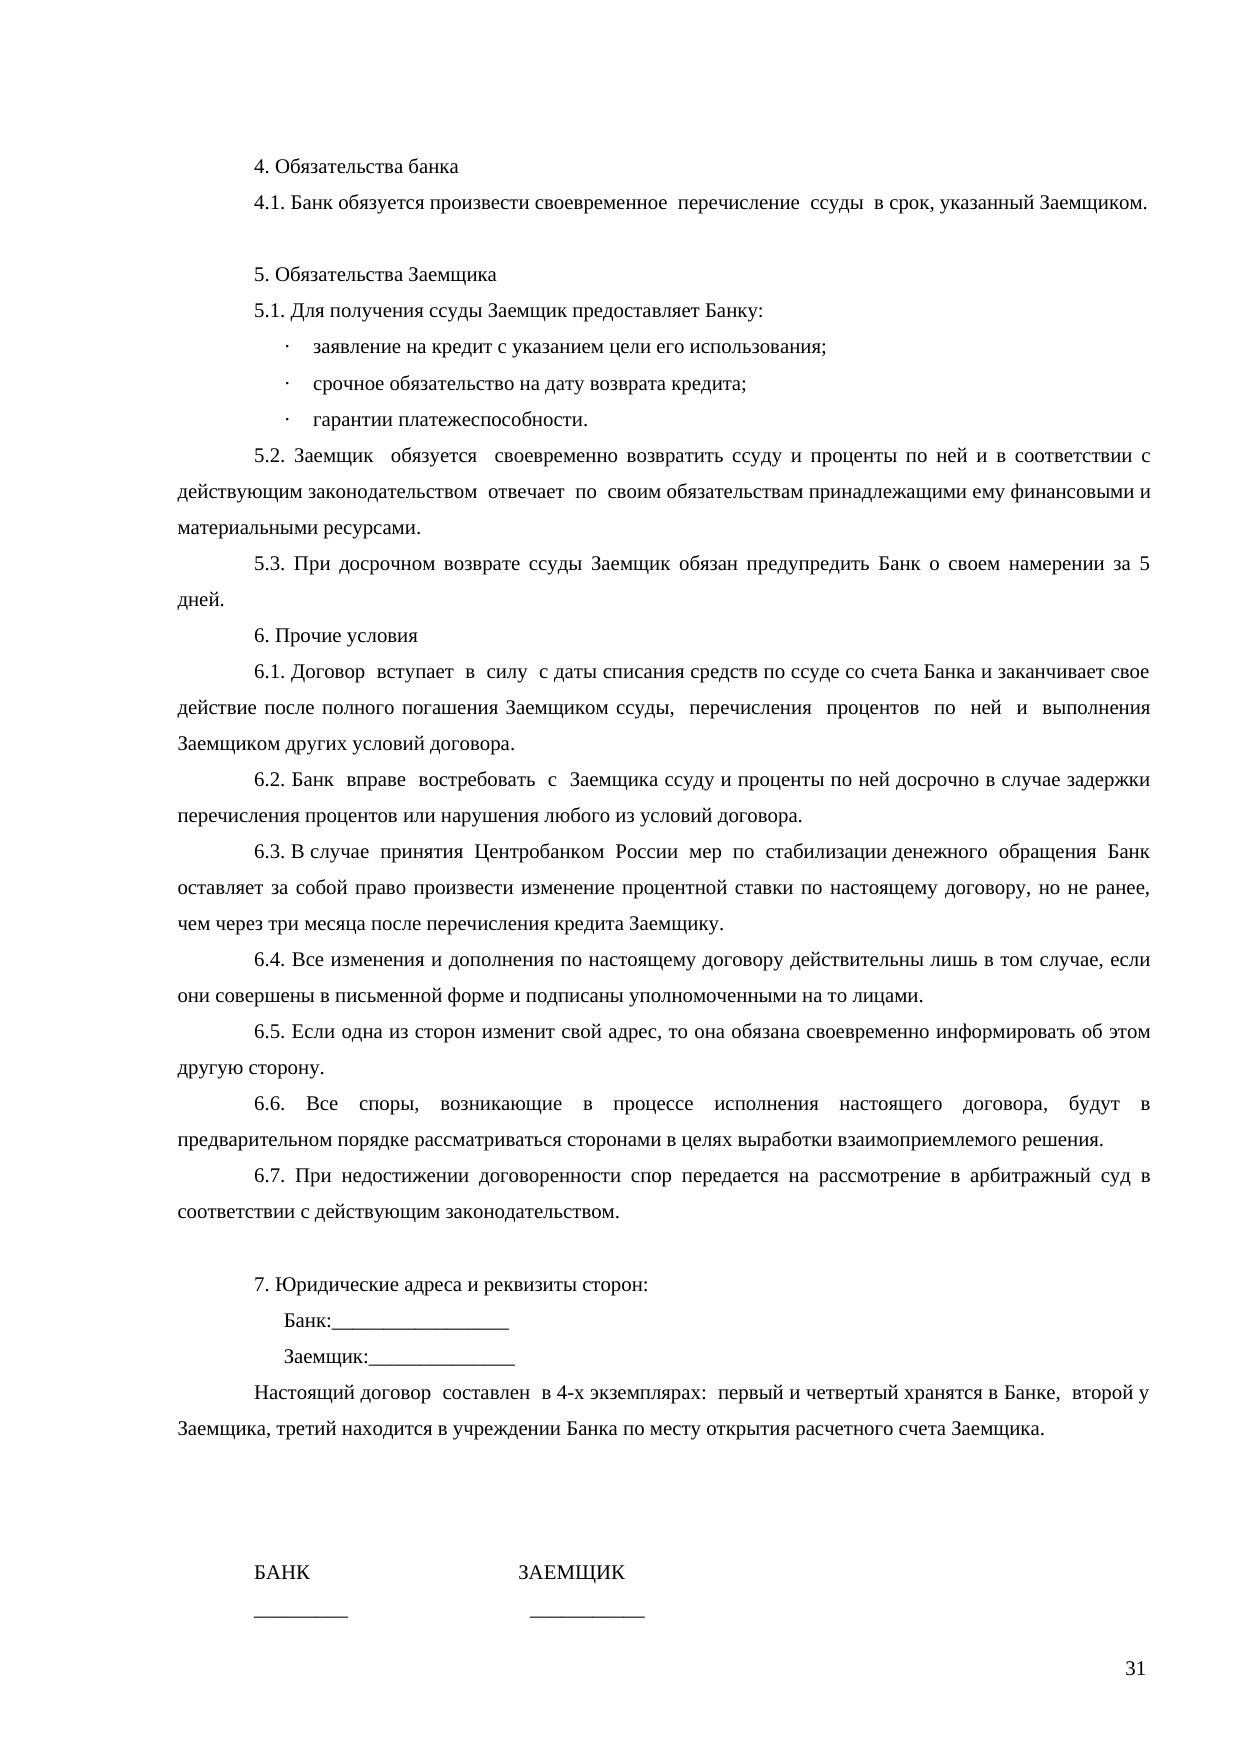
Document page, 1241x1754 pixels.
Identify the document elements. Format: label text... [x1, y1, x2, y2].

text 6.4. Все изменения и дополнения по настоящему договору действительны лишь в том случае, если они совершены в письменной форме и подписаны уполномоченными на то лицами. [177, 947, 1152, 1007]
text 6.1. Договор вступает в силу с даты списания средств по ссуде со счета Банка и заканчивает свое действие после полного погашения Заемщиком ссуды, перечисления процентов по ней и выполнения Заемщиком других условий договора. [177, 659, 1152, 755]
text 6.5. Если одна из сторон изменит свой адрес, то она обязана своевременно информировать об этом другую сторону. [177, 1019, 1152, 1079]
list гарантии платежеспособности. [283, 406, 1152, 431]
list срочное обязательство на дату возврата кредита; [283, 370, 1152, 394]
text 5. Обязательства Заемщика [177, 262, 1152, 286]
text БАНК ЗАЕМЩИК [177, 1560, 1152, 1584]
text Банк:_________________ [207, 1307, 1152, 1332]
text Настоящий договор составлен в 4-х экземплярах: первый и четвертый хранятся в Банке, второй у Заемщика, третий находится в учреждении Банка по месту открытия расчетного счета Заемщика. [177, 1379, 1152, 1440]
text 7. Юридические адреса и реквизиты сторон: [177, 1271, 1152, 1296]
text 6.3. В случае принятия Центробанком России мер по стабилизации денежного обращения Банк оставляет за собой право произвести изменение процентной ставки по настоящему договору, но не ранее, чем через три месяца после перечисления кредита Заемщику. [177, 839, 1152, 935]
text 5.1. Для получения ссуды Заемщик предоставляет Банку: [177, 298, 1152, 322]
list заявление на кредит с указанием цели его использования; [283, 334, 1152, 358]
text 6.6. Все споры, возникающие в процессе исполнения настоящего договора, будут в предварительном порядке рассматриваться сторонами в целях выработки взаимоприемлемого решения. [177, 1091, 1152, 1151]
text 5.3. При досрочном возврате ссуды Заемщик обязан предупредить Банк о своем намерении за 5 дней. [177, 551, 1152, 611]
text 4. Обязательства банка [177, 154, 1152, 178]
text 6.2. Банк вправе востребовать с Заемщика ссуду и проценты по ней досрочно в случае задержки перечисления процентов или нарушения любого из условий договора. [177, 767, 1152, 827]
text 6.7. При недостижении договоренности спор передается на рассмотрение в арбитражный суд в соответствии с действующим законодательством. [177, 1163, 1152, 1223]
text _________ ___________ [177, 1596, 1152, 1620]
text 5.2. Заемщик обязуется своевременно возвратить ссуду и проценты по ней и в соответствии с действующим законодательством отвечает по своим обязательствам принадлежащими ему финансовыми и материальными ресурсами. [177, 442, 1152, 539]
text 6. Прочие условия [177, 623, 1152, 647]
text 4.1. Банк обязуется произвести своевременное перечисление ссуды в срок, указанный Заемщиком. [177, 190, 1152, 214]
text Заемщик:______________ [207, 1343, 1152, 1368]
